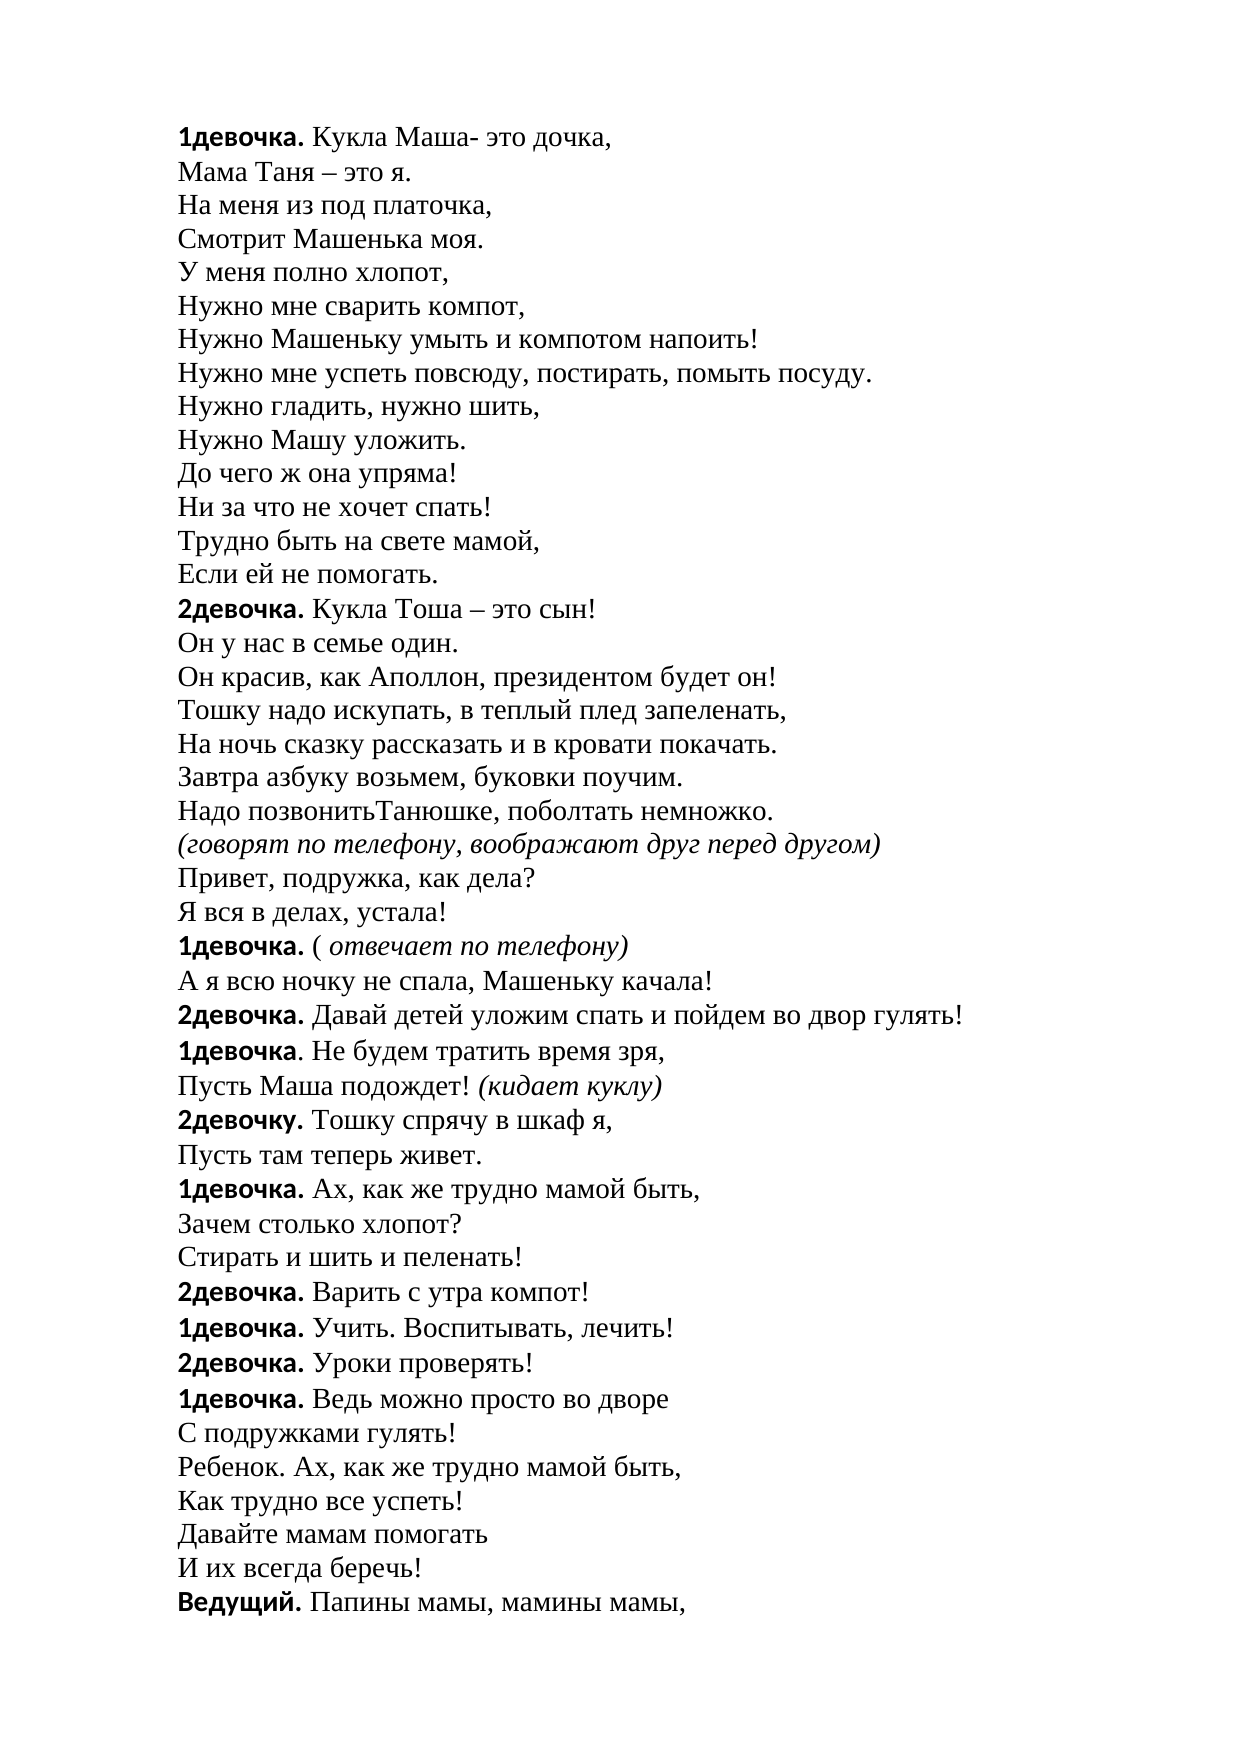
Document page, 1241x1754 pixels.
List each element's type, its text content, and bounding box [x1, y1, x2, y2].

text Смотрит Машенька моя. [177, 221, 1152, 254]
text Нужно мне успеть повсюду, постирать, помыть посуду. [177, 355, 1152, 388]
text Если ей не помогать. [177, 556, 1152, 590]
text Ребенок. Ах, как же трудно мамой быть, [177, 1449, 1152, 1483]
text А я всю ночку не спала, Машеньку качала! [177, 963, 1152, 996]
text 2девочка. Кукла Тоша – это сын! [177, 590, 1152, 625]
text 1девочка. Кукла Маша- это дочка, [177, 118, 1152, 154]
text 1девочка. Учить. Воспитывать, лечить! [177, 1309, 1152, 1344]
text 2девочку. Тошку спрячу в шкаф я, [177, 1101, 1152, 1137]
text Я вся в делах, устала! [177, 894, 1152, 927]
text Нужно Машу уложить. [177, 422, 1152, 456]
text На ночь сказку рассказать и в кровати покачать. [177, 726, 1152, 759]
text Тошку надо искупать, в теплый плед запеленать, [177, 692, 1152, 726]
text Пусть там теперь живет. [177, 1137, 1152, 1170]
text 1девочка. ( отвечает по телефону) [177, 927, 1152, 963]
text С подружками гулять! [177, 1416, 1152, 1449]
text Мама Таня – это я. [177, 154, 1152, 187]
text Завтра азбуку возьмем, буковки поучим. [177, 759, 1152, 793]
text Ни за что не хочет спать! [177, 489, 1152, 523]
text 1девочка. Не будем тратить время зря, [177, 1032, 1152, 1068]
text Пусть Маша подождет! (кидает куклу) [177, 1068, 1152, 1101]
text 1девочка. Ах, как же трудно мамой быть, [177, 1170, 1152, 1206]
text 2девочка. Варить с утра компот! [177, 1273, 1152, 1309]
text (говорят по телефону, воображают друг перед другом) [177, 827, 1152, 860]
text Надо позвонитьТанюшке, поболтать немножко. [177, 793, 1152, 827]
text 2девочка. Уроки проверять! [177, 1344, 1152, 1380]
text Ведущий. Папины мамы, мамины мамы, [177, 1583, 1152, 1619]
text Нужно Машеньку умыть и компотом напоить! [177, 321, 1152, 355]
text Трудно быть на свете мамой, [177, 523, 1152, 556]
text 1девочка. Ведь можно просто во дворе [177, 1380, 1152, 1416]
text 2девочка. Давай детей уложим спать и пойдем во двор гулять! [177, 996, 1152, 1032]
text Нужно мне сварить компот, [177, 288, 1152, 321]
text Давайте мамам помогать [177, 1516, 1152, 1550]
text И их всегда беречь! [177, 1550, 1152, 1583]
text Он красив, как Аполлон, президентом будет он! [177, 659, 1152, 692]
text Он у нас в семье один. [177, 625, 1152, 659]
text У меня полно хлопот, [177, 254, 1152, 288]
text Нужно гладить, нужно шить, [177, 388, 1152, 422]
text Зачем столько хлопот? [177, 1206, 1152, 1239]
text Как трудно все успеть! [177, 1483, 1152, 1516]
text На меня из под платочка, [177, 187, 1152, 221]
text Привет, подружка, как дела? [177, 860, 1152, 894]
text Стирать и шить и пеленать! [177, 1239, 1152, 1273]
text До чего ж она упряма! [177, 456, 1152, 489]
